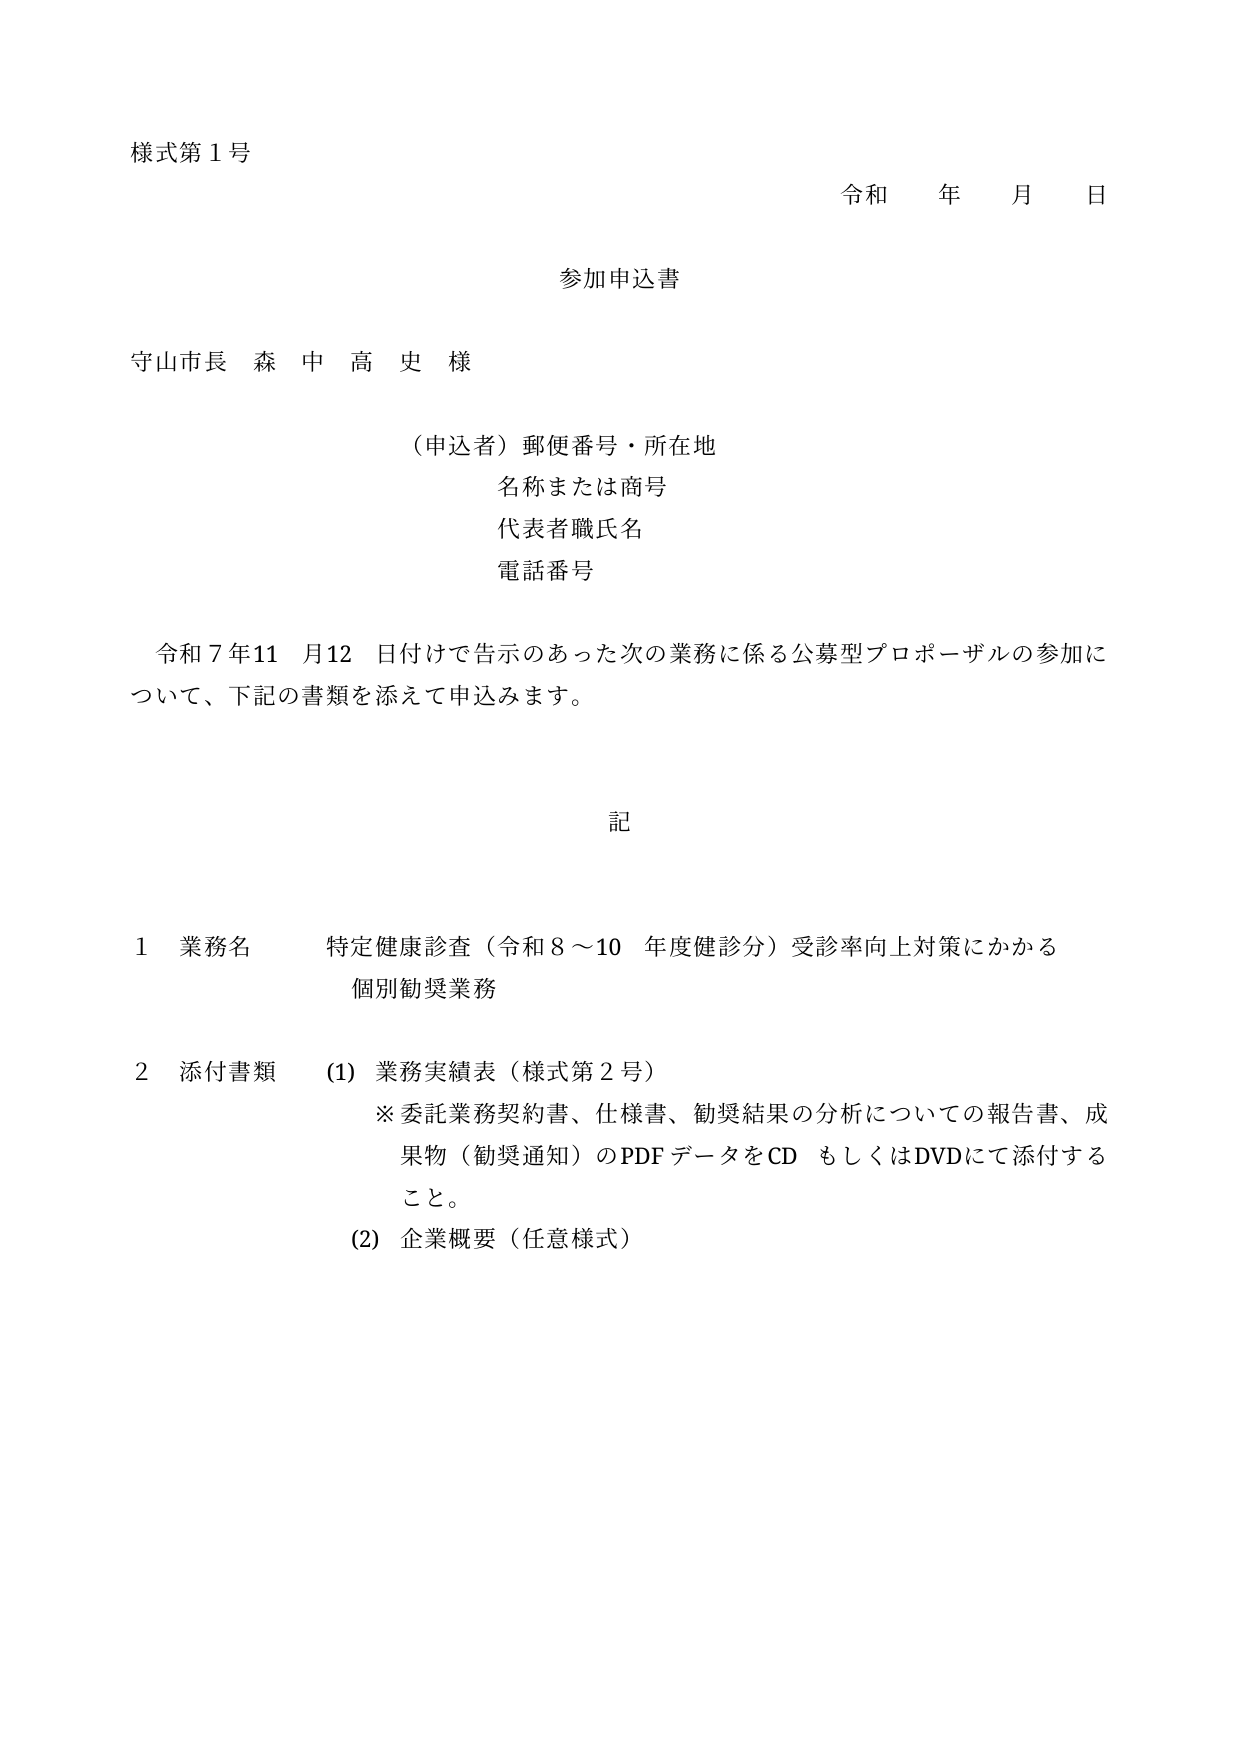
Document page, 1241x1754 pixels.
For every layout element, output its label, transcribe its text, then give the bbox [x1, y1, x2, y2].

subtitle 記 [131, 799, 1110, 841]
text 代表者職氏名 [131, 507, 1110, 549]
text 様式第１号 [131, 131, 1110, 173]
text １ 業務名 特定健康診査（令和８～10年度健診分）受診率向上対策にかかる [131, 924, 1110, 966]
text 個別勧奨業務 [131, 966, 1110, 1008]
text ２ 添付書類 (1) 業務実績表（様式第２号） [131, 1050, 1110, 1092]
text （申込者）郵便番号・所在地 [131, 423, 1110, 465]
text 令和 年 月 日 [131, 173, 1110, 214]
text 名称または商号 [131, 465, 1110, 507]
text 電話番号 [131, 549, 1110, 590]
text ※委託業務契約書、仕様書、勧奨結果の分析についての報告書、成果物（勧奨通知）のPDFデータをCDもしくはDVDにて添付すること。 [361, 1092, 1110, 1217]
text 守山市長 森 中 高 史 様 [131, 340, 1110, 382]
text (2) 企業概要（任意様式） [131, 1217, 1110, 1259]
text 参加申込書 [131, 256, 1110, 298]
text 令和７年11月12日付けで告示のあった次の業務に係る公募型プロポーザルの参加について、下記の書類を添えて申込みます。 [131, 632, 1110, 716]
